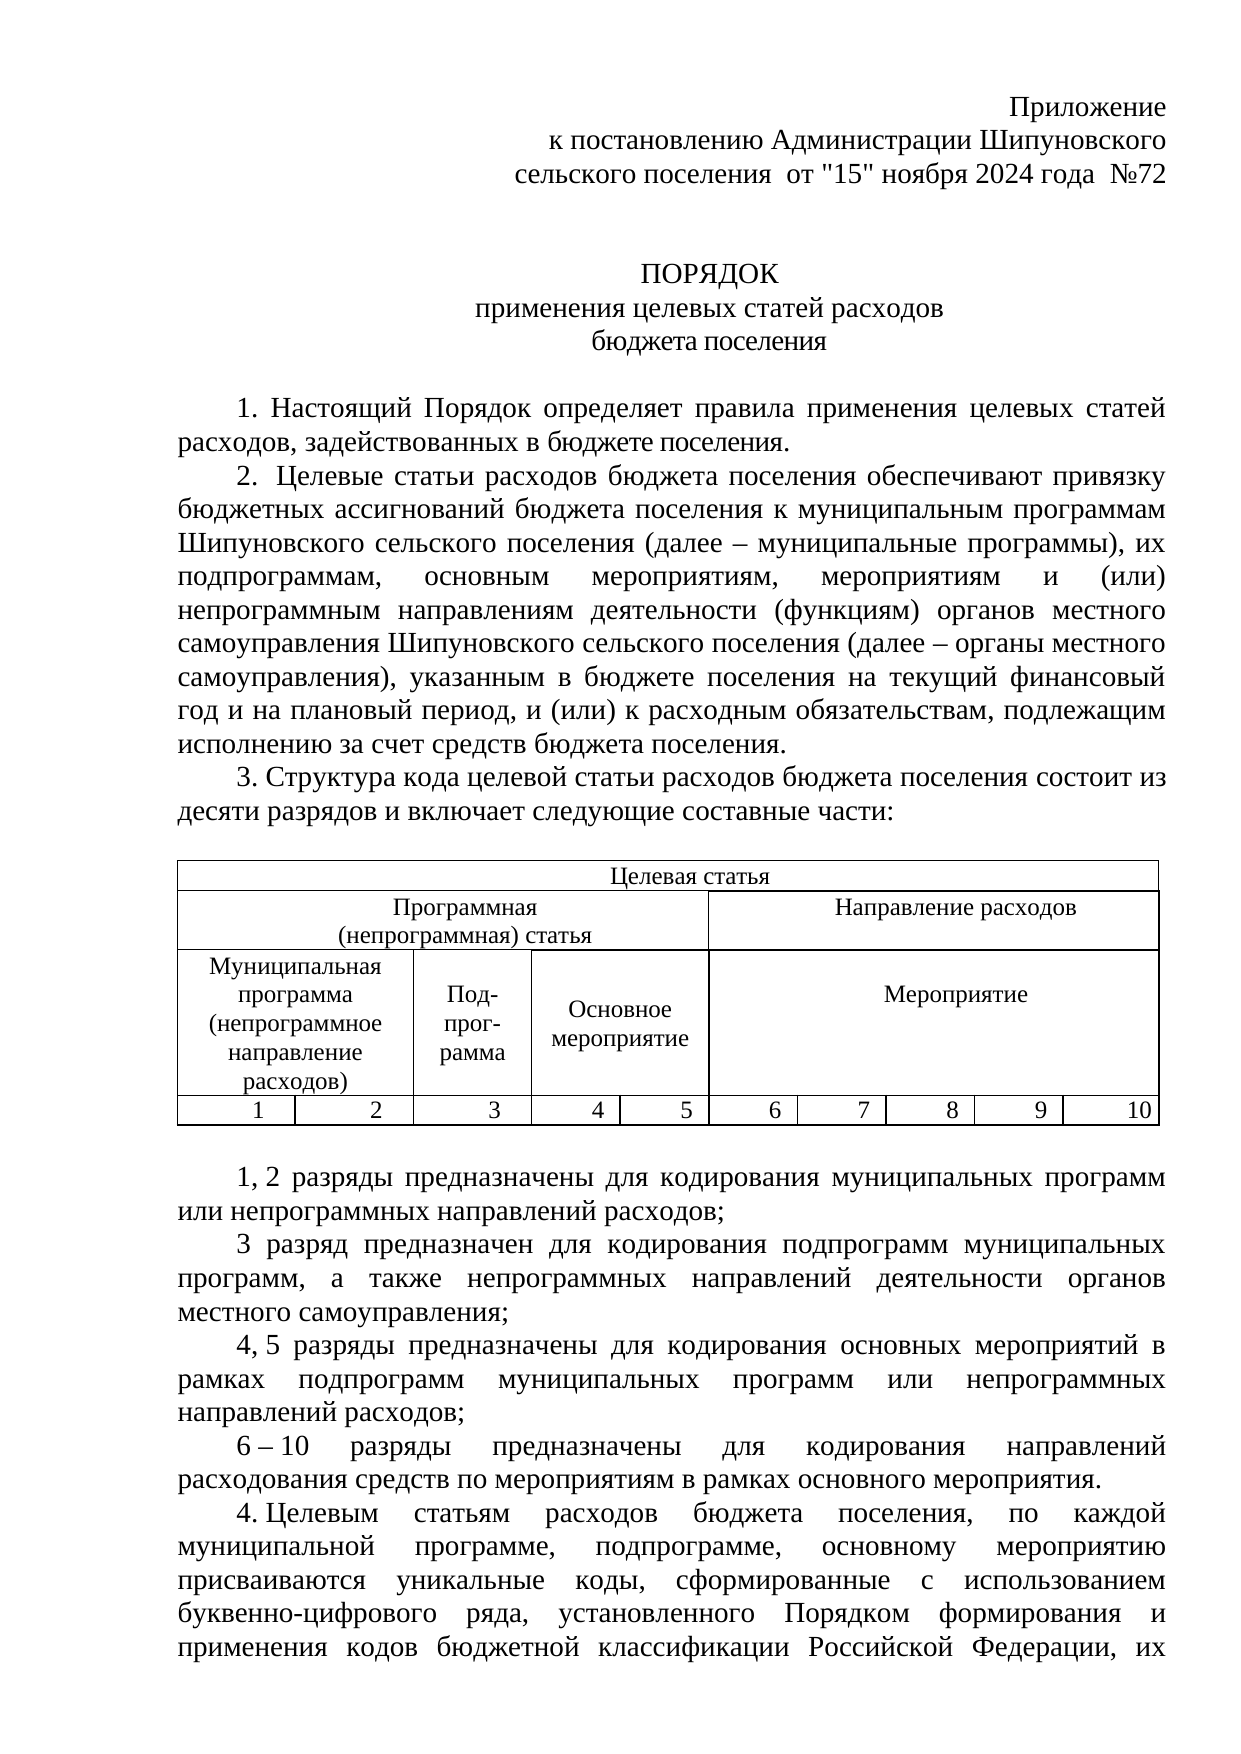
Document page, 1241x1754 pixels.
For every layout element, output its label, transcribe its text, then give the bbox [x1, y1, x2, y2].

table_cell 7 [798, 1096, 885, 1124]
text ПОРЯДОК [177, 256, 1167, 290]
table_cell Муниципальная программа (непрограммное направление расходов) [178, 950, 413, 1094]
table_cell 2 [296, 1096, 413, 1124]
table_cell Основное мероприятие [532, 951, 708, 1094]
text 4, 5 разряды предназначены для кодирования основных мероприятий в рамках подпрограмм муниципальных программ или непрограммных направлений расходов; [177, 1327, 1167, 1428]
table_header Целевая статья [178, 861, 1158, 890]
text 6 – 10 разряды предназначены для кодирования направлений расходования средств по мероприятиям в рамках основного мероприятия. [177, 1428, 1167, 1495]
table_cell 4 [532, 1096, 619, 1124]
text бюджета поселения [177, 323, 1167, 357]
text 1. Настоящий Порядок определяет правила применения целевых статей расходов, задействованных в бюджете поселения. [177, 391, 1167, 458]
text 3 разряд предназначен для кодирования подпрограмм муниципальных программ, а также непрограммных направлений деятельности органов местного самоуправления; [177, 1227, 1167, 1327]
text к постановлению Администрации Шипуновского [177, 122, 1167, 156]
text 2. Целевые статьи расходов бюджета поселения обеспечивают привязку бюджетных ассигнований бюджета поселения к муниципальным программам Шипуновского сельского поселения (далее – муниципальные программы), их подпрограммам, основным мероприятиям, мероприятиям и (или) непрограммным направлениям деятельности (функциям) органов местного самоуправления Шипуновского сельского поселения (далее – органы местного самоуправления), указанным в бюджете поселения на текущий финансовый год и на плановый период, и (или) к расходным обязательствам, подлежащим исполнению за счет средств бюджета поселения. [177, 458, 1167, 759]
table_cell Под-прог-рамма [414, 950, 531, 1094]
table_cell Мероприятие [710, 951, 1158, 1094]
text Приложение [177, 89, 1167, 122]
table_cell 8 [887, 1096, 974, 1124]
table_cell Программная (непрограммная) статья [178, 891, 708, 949]
text сельского поселения от "15" ноября 2024 года №72 [177, 156, 1167, 189]
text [177, 1495, 1167, 1663]
text применения целевых статей расходов [177, 290, 1167, 323]
table_cell 1 [178, 1096, 294, 1124]
table_cell Направление расходов [709, 892, 1158, 949]
table_cell 3 [414, 1096, 531, 1124]
table_cell 5 [621, 1096, 708, 1124]
table_cell 9 [975, 1096, 1062, 1124]
text 3. Структура кода целевой статьи расходов бюджета поселения состоит из десяти разрядов и включает следующие составные части: [177, 759, 1167, 827]
table_cell 6 [710, 1096, 797, 1124]
text 1, 2 разряды предназначены для кодирования муниципальных программ или непрограммных направлений расходов; [177, 1159, 1167, 1227]
table_cell 10 [1064, 1096, 1158, 1124]
